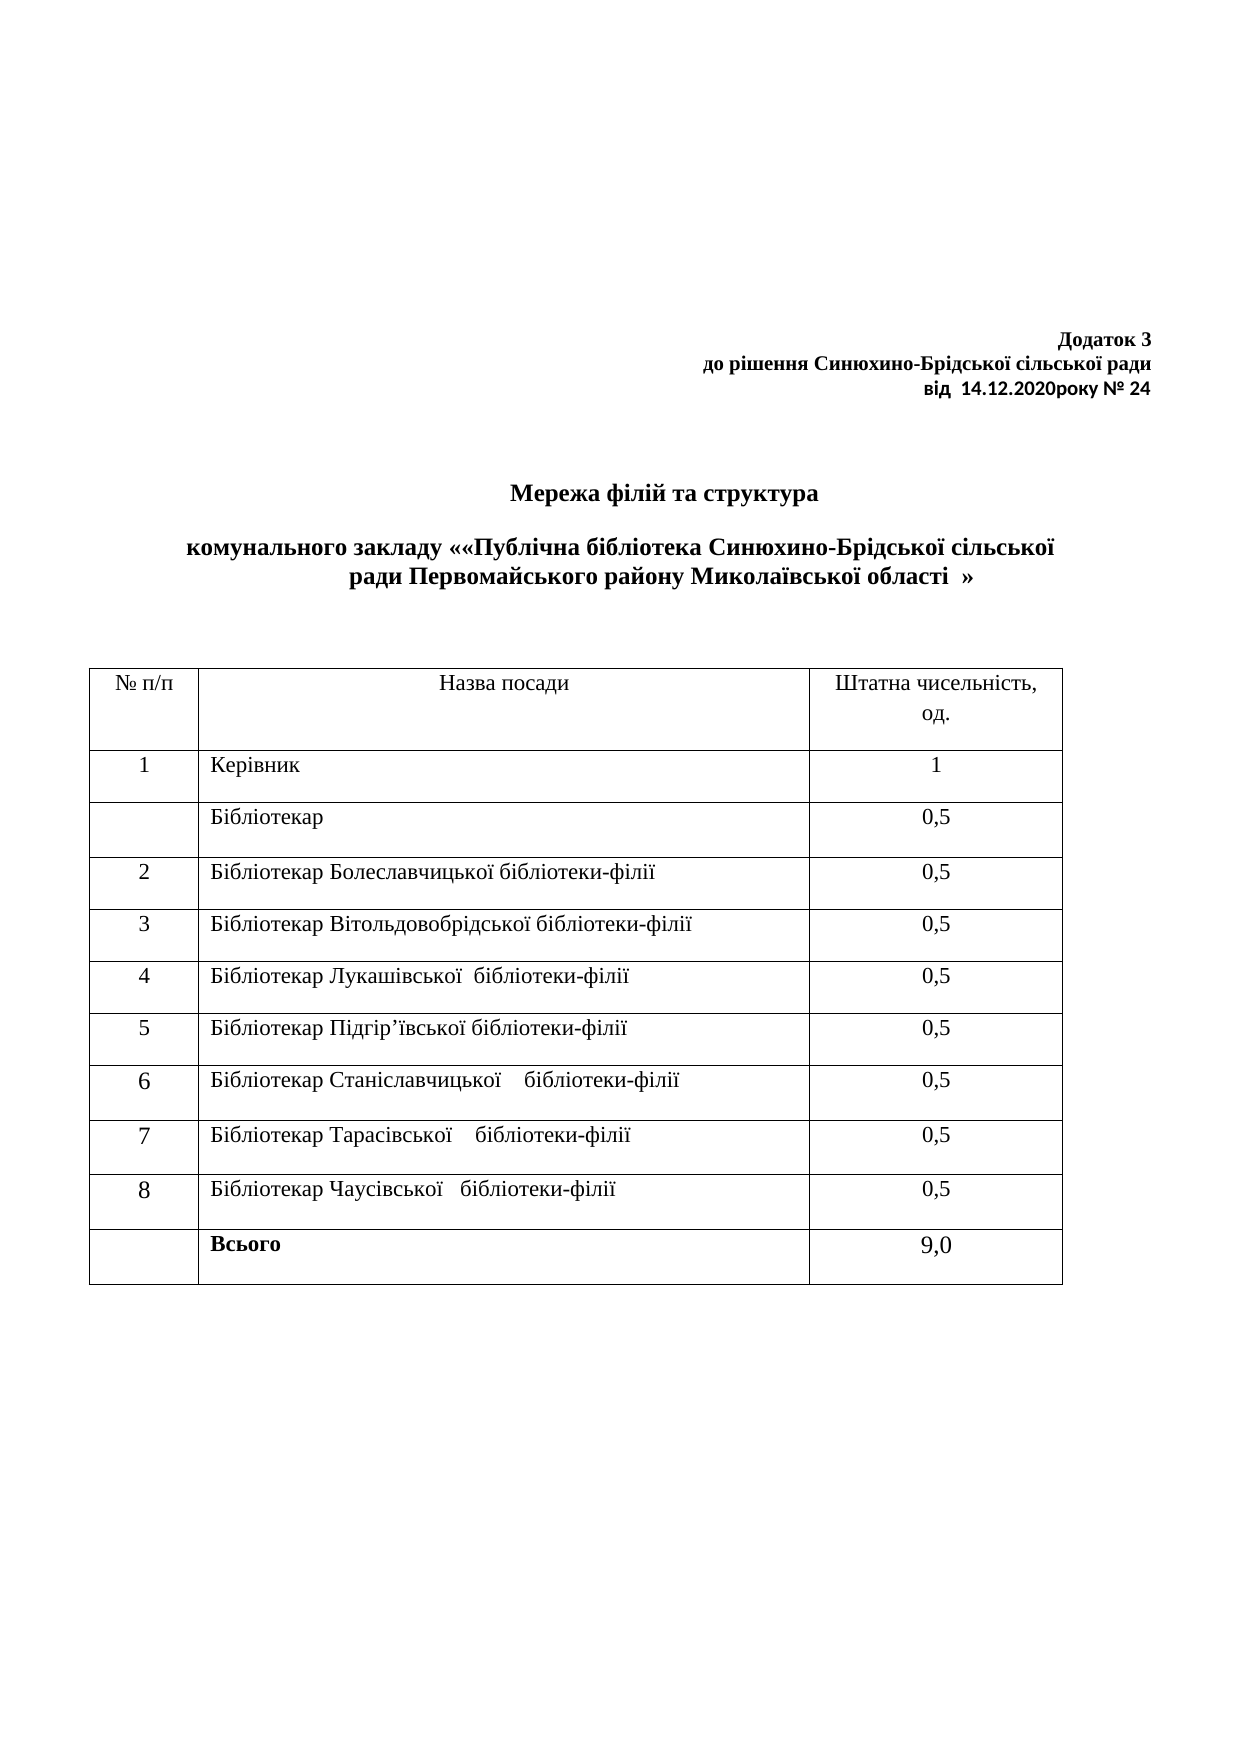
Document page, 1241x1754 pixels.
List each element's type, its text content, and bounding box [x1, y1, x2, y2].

table_cell Бібліотекар Болеславчицької бібліотеки-філії [199, 858, 809, 909]
table_cell 0,5 [810, 1175, 1062, 1229]
table_cell 1 [810, 751, 1062, 802]
text від 14.12.2020року № 24 [89, 375, 1152, 401]
table_cell 0,5 [810, 858, 1062, 909]
table_cell Керівник [199, 751, 809, 802]
table_cell Всього [199, 1230, 809, 1283]
table_cell 6 [90, 1066, 198, 1120]
table_cell Бібліотекар Тарасівської бібліотеки-філії [199, 1121, 809, 1174]
table_cell Бібліотекар Лукашівської бібліотеки-філії [199, 962, 809, 1013]
text ради Первомайського району Миколаївської області » [89, 561, 1152, 589]
table_cell 4 [90, 962, 198, 1013]
table_cell Бібліотекар Чаусівської бібліотеки-філії [199, 1175, 809, 1229]
table_cell 1 [90, 751, 198, 802]
text до рішення Синюхино-Брідської сільської ради [89, 351, 1152, 375]
table_cell 5 [90, 1014, 198, 1065]
text комунального закладу ««Публічна бібліотека Синюхино-Брідської сільської [89, 532, 1152, 561]
table_header № п/п [90, 669, 198, 750]
table_cell 0,5 [810, 962, 1062, 1013]
table_cell 0,5 [810, 910, 1062, 961]
table_cell 3 [90, 910, 198, 961]
table_cell 2 [90, 858, 198, 909]
table_cell 0,5 [810, 1014, 1062, 1065]
table_cell Бібліотекар Підгір’ївської бібліотеки-філії [199, 1014, 809, 1065]
table_cell [90, 1230, 198, 1283]
table_cell 0,5 [810, 1121, 1062, 1174]
table_cell Бібліотекар Вітольдовобрідської бібліотеки-філії [199, 910, 809, 961]
table_header Назва посади [199, 669, 809, 750]
table_cell [90, 803, 198, 857]
table_cell 8 [90, 1175, 198, 1229]
table_cell Бібліотекар Станіславчицької бібліотеки-філії [199, 1066, 809, 1120]
table_cell Бібліотекар [199, 803, 809, 857]
table_cell 0,5 [810, 1066, 1062, 1120]
table_cell 0,5 [810, 803, 1062, 857]
text Додаток 3 [89, 327, 1152, 351]
table_header Штатна чисельність, од. [810, 669, 1062, 750]
table_cell 7 [90, 1121, 198, 1174]
table_cell 9,0 [810, 1230, 1062, 1283]
text Мережа філій та структура [89, 478, 1152, 507]
